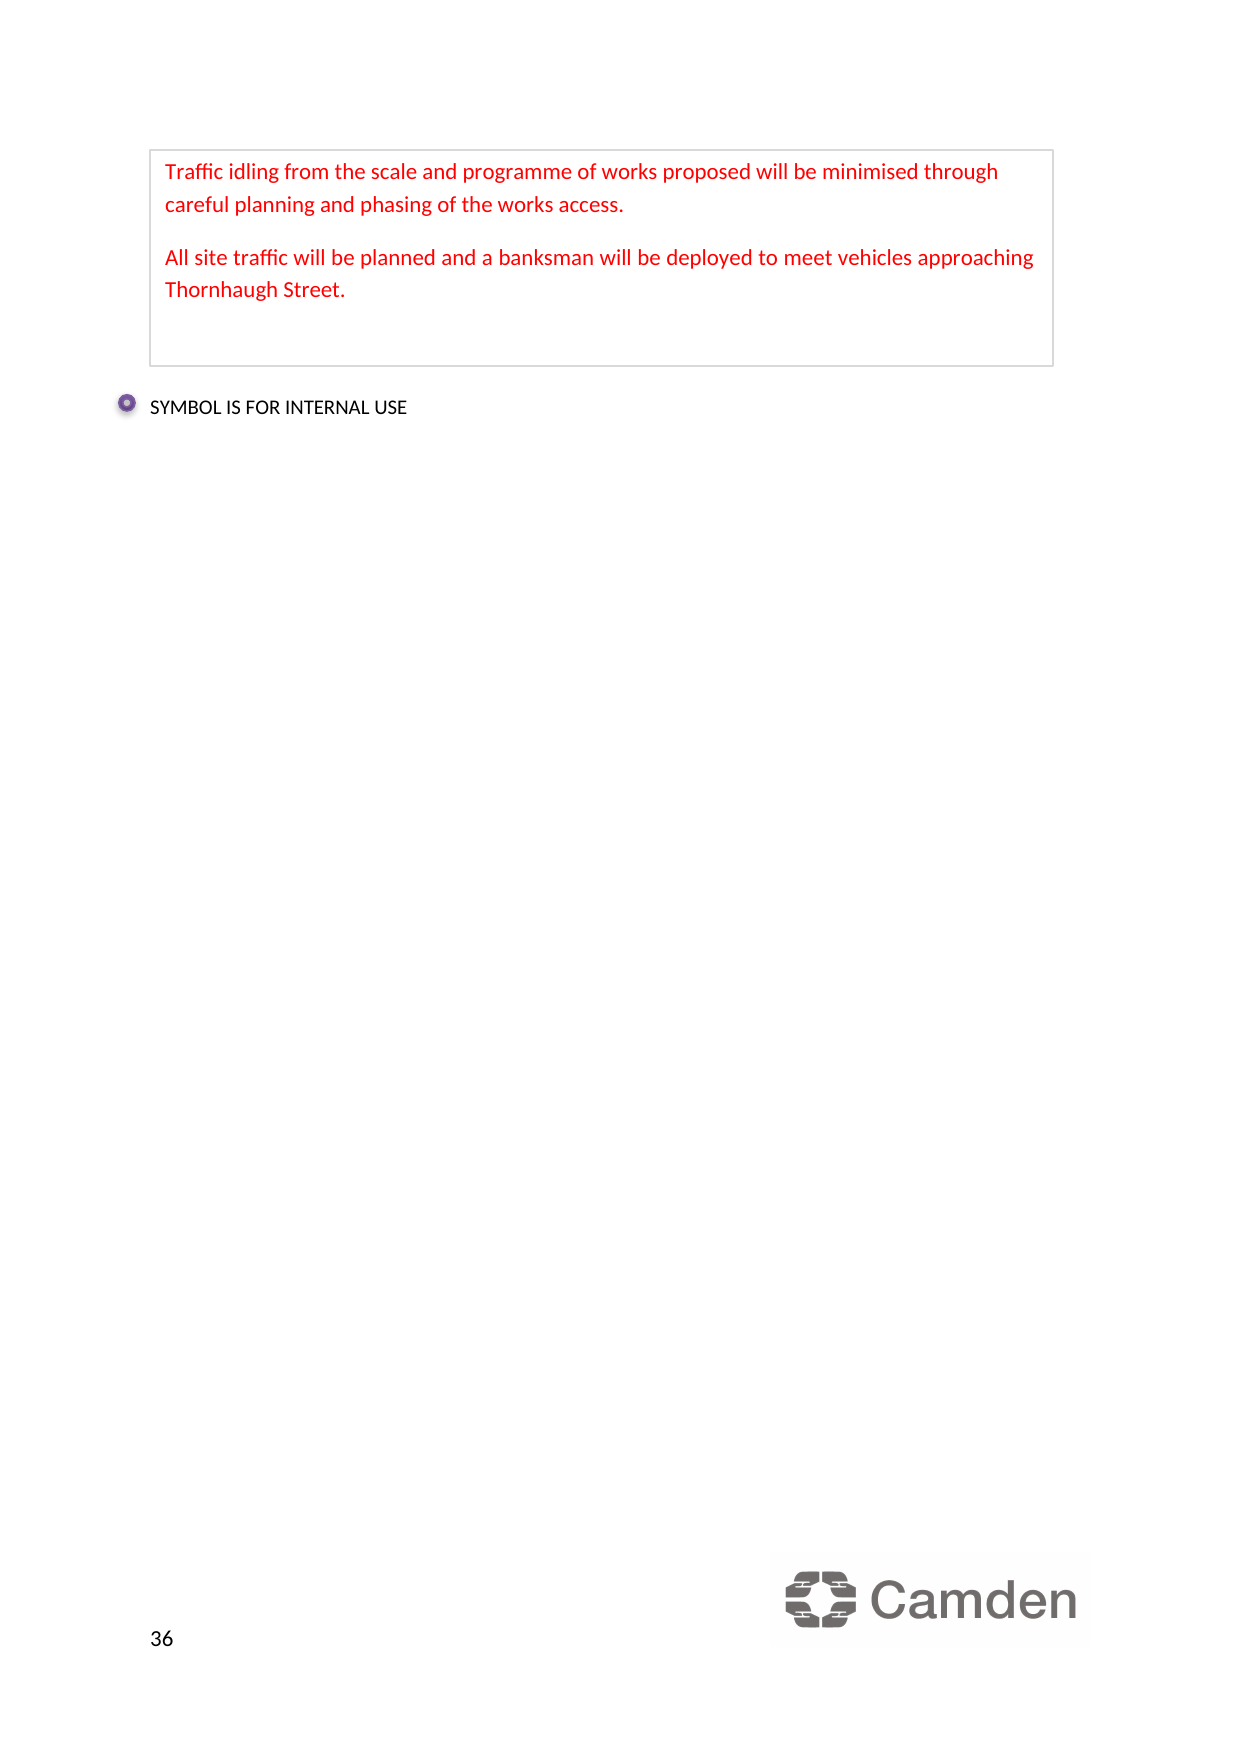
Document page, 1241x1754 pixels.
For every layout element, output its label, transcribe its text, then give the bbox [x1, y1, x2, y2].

picture [770, 1552, 1091, 1647]
text SYMBOL IS FOR INTERNAL USE [150, 394, 1090, 419]
